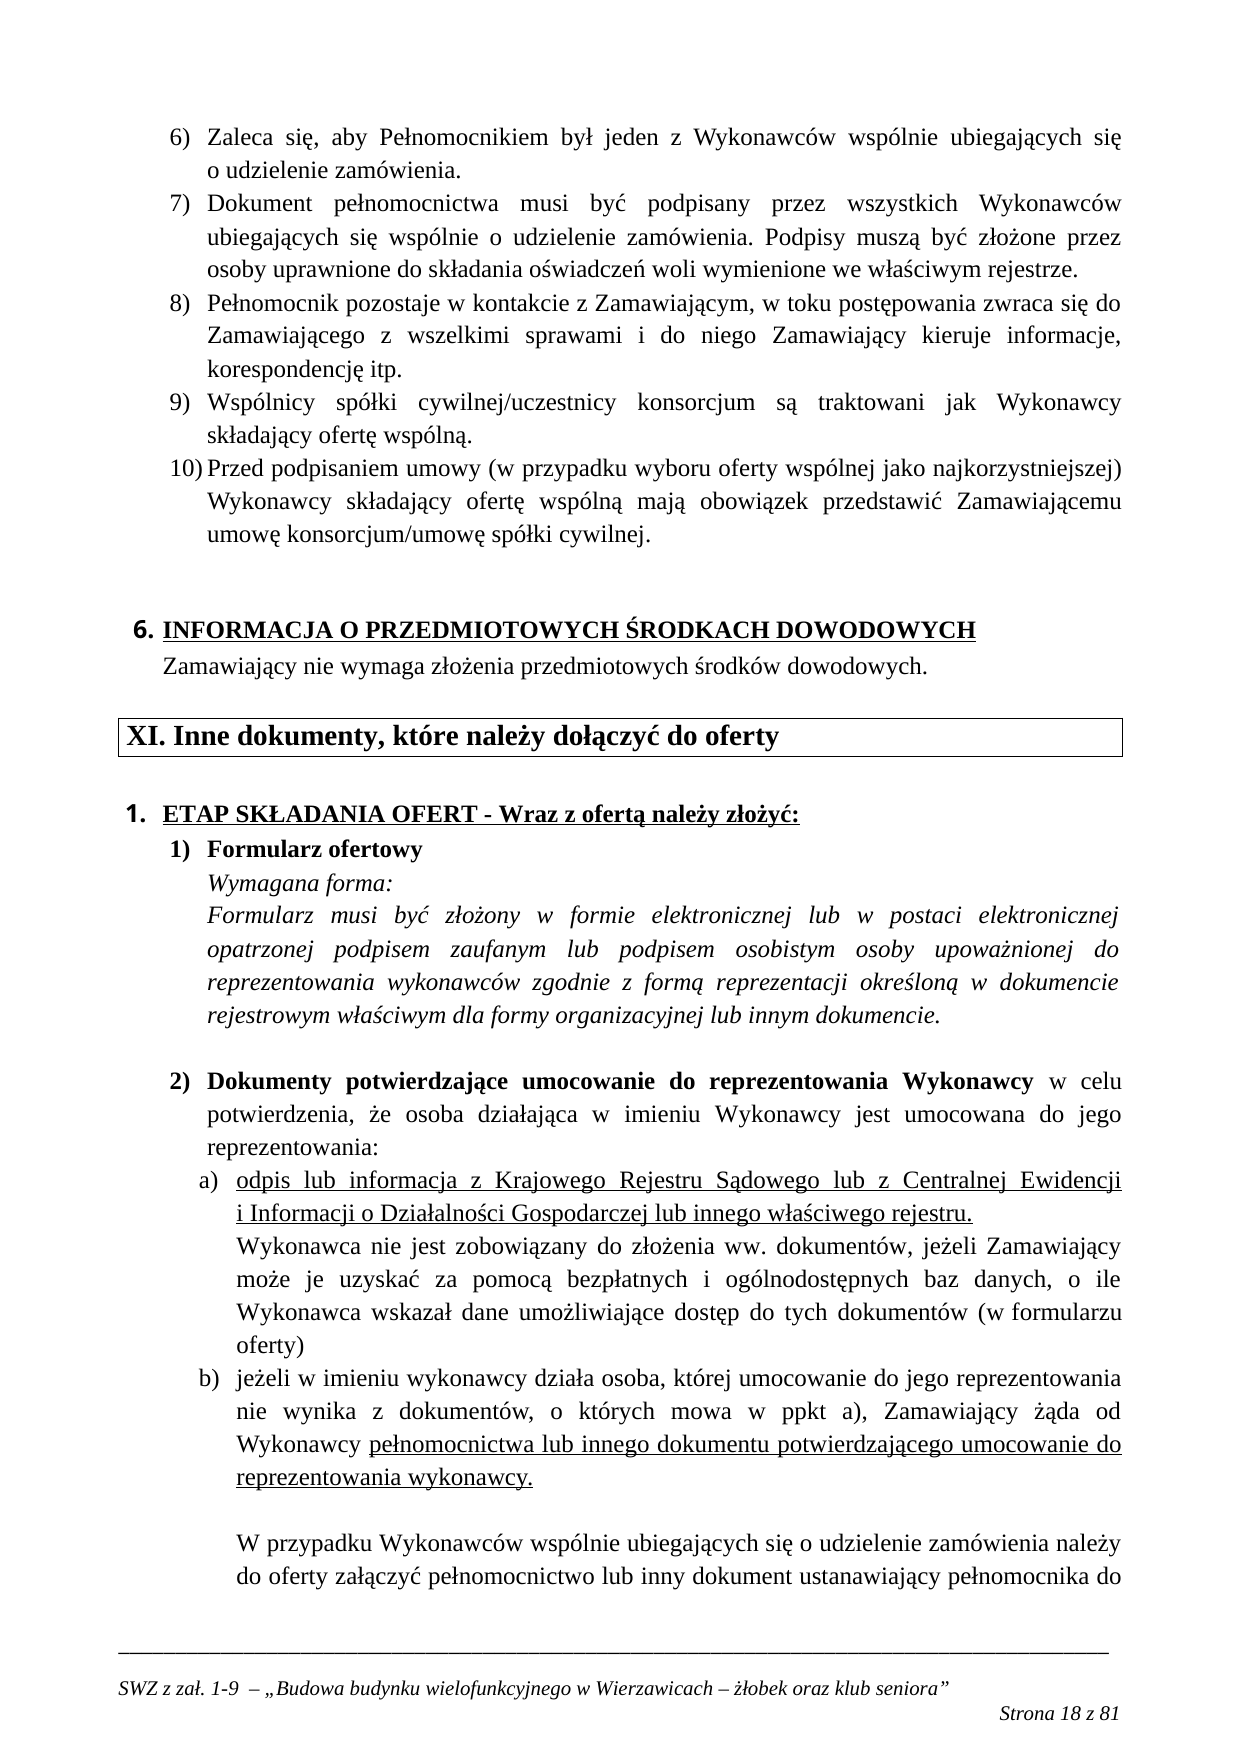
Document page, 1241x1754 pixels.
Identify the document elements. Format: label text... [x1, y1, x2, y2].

list Dokumenty potwierdzające umocowanie do reprezentowania Wykonawcy w celu potwierdzenia, że osoba działająca w imieniu Wykonawcy jest umocowana do jego reprezentowania: [169, 1066, 1122, 1161]
text Formularz musi być złożony w formie elektronicznej lub w postaci elektronicznej opatrzonej podpisem zaufanym lub podpisem osobistym osoby upoważnionej do reprezentowania wykonawców zgodnie z formą reprezentacji określoną w dokumencie rejestrowym właściwym dla formy organizacyjnej lub innym dokumencie. [207, 901, 1122, 1028]
text Zamawiający nie wymaga złożenia przedmiotowych środków dowodowych. [118, 651, 1122, 680]
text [236, 1528, 1122, 1590]
list Pełnomocnik pozostaje w kontakcie z Zamawiającym, w toku postępowania zwraca się do Zamawiającego z wszelkimi sprawami i do niego Zamawiający kieruje informacje, korespondencję itp. [169, 288, 1122, 382]
list Formularz ofertowy [169, 834, 1122, 863]
list Przed podpisaniem umowy (w przypadku wyboru oferty wspólnej jako najkorzystniejszej) Wykonawcy składający ofertę wspólną mają obowiązek przedstawić Zamawiającemu umowę konsorcjum/umowę spółki cywilnej. [169, 453, 1122, 547]
list odpis lub informacja z Krajowego Rejestru Sądowego lub z Centralnej Ewidencji i Informacji o Działalności Gospodarczej lub innego właściwego rejestru. [199, 1165, 1122, 1227]
list ETAP SKŁADANIA OFERT - Wraz z ofertą należy złożyć: [125, 795, 1122, 829]
text Wymagana forma: [207, 868, 1122, 896]
list jeżeli w imieniu wykonawcy działa osoba, której umocowanie do jego reprezentowania nie wynika z dokumentów, o których mowa w ppkt a), Zamawiający żąda od Wykonawcy pełnomocnictwa lub innego dokumentu potwierdzającego umocowanie do reprezentowania wykonawcy. [199, 1363, 1122, 1491]
text Wykonawca nie jest zobowiązany do złożenia ww. dokumentów, jeżeli Zamawiający może je uzyskać za pomocą bezpłatnych i ogólnodostępnych baz danych, o ile Wykonawca wskazał dane umożliwiające dostęp do tych dokumentów (w formularzu oferty) [236, 1231, 1122, 1359]
table_header XI. Inne dokumenty, które należy dołączyć do oferty [119, 719, 1122, 756]
list Wspólnicy spółki cywilnej/uczestnicy konsorcjum są traktowani jak Wykonawcy składający ofertę wspólną. [169, 387, 1122, 448]
list INFORMACJA O PRZEDMIOTOWYCH ŚRODKACH DOWODOWYCH [133, 612, 1122, 646]
list Dokument pełnomocnictwa musi być podpisany przez wszystkich Wykonawców ubiegających się wspólnie o udzielenie zamówienia. Podpisy muszą być złożone przez osoby uprawnione do składania oświadczeń woli wymienione we właściwym rejestrze. [169, 188, 1122, 283]
list Zaleca się, aby Pełnomocnikiem był jeden z Wykonawców wspólnie ubiegających się o udzielenie zamówienia. [169, 122, 1122, 184]
